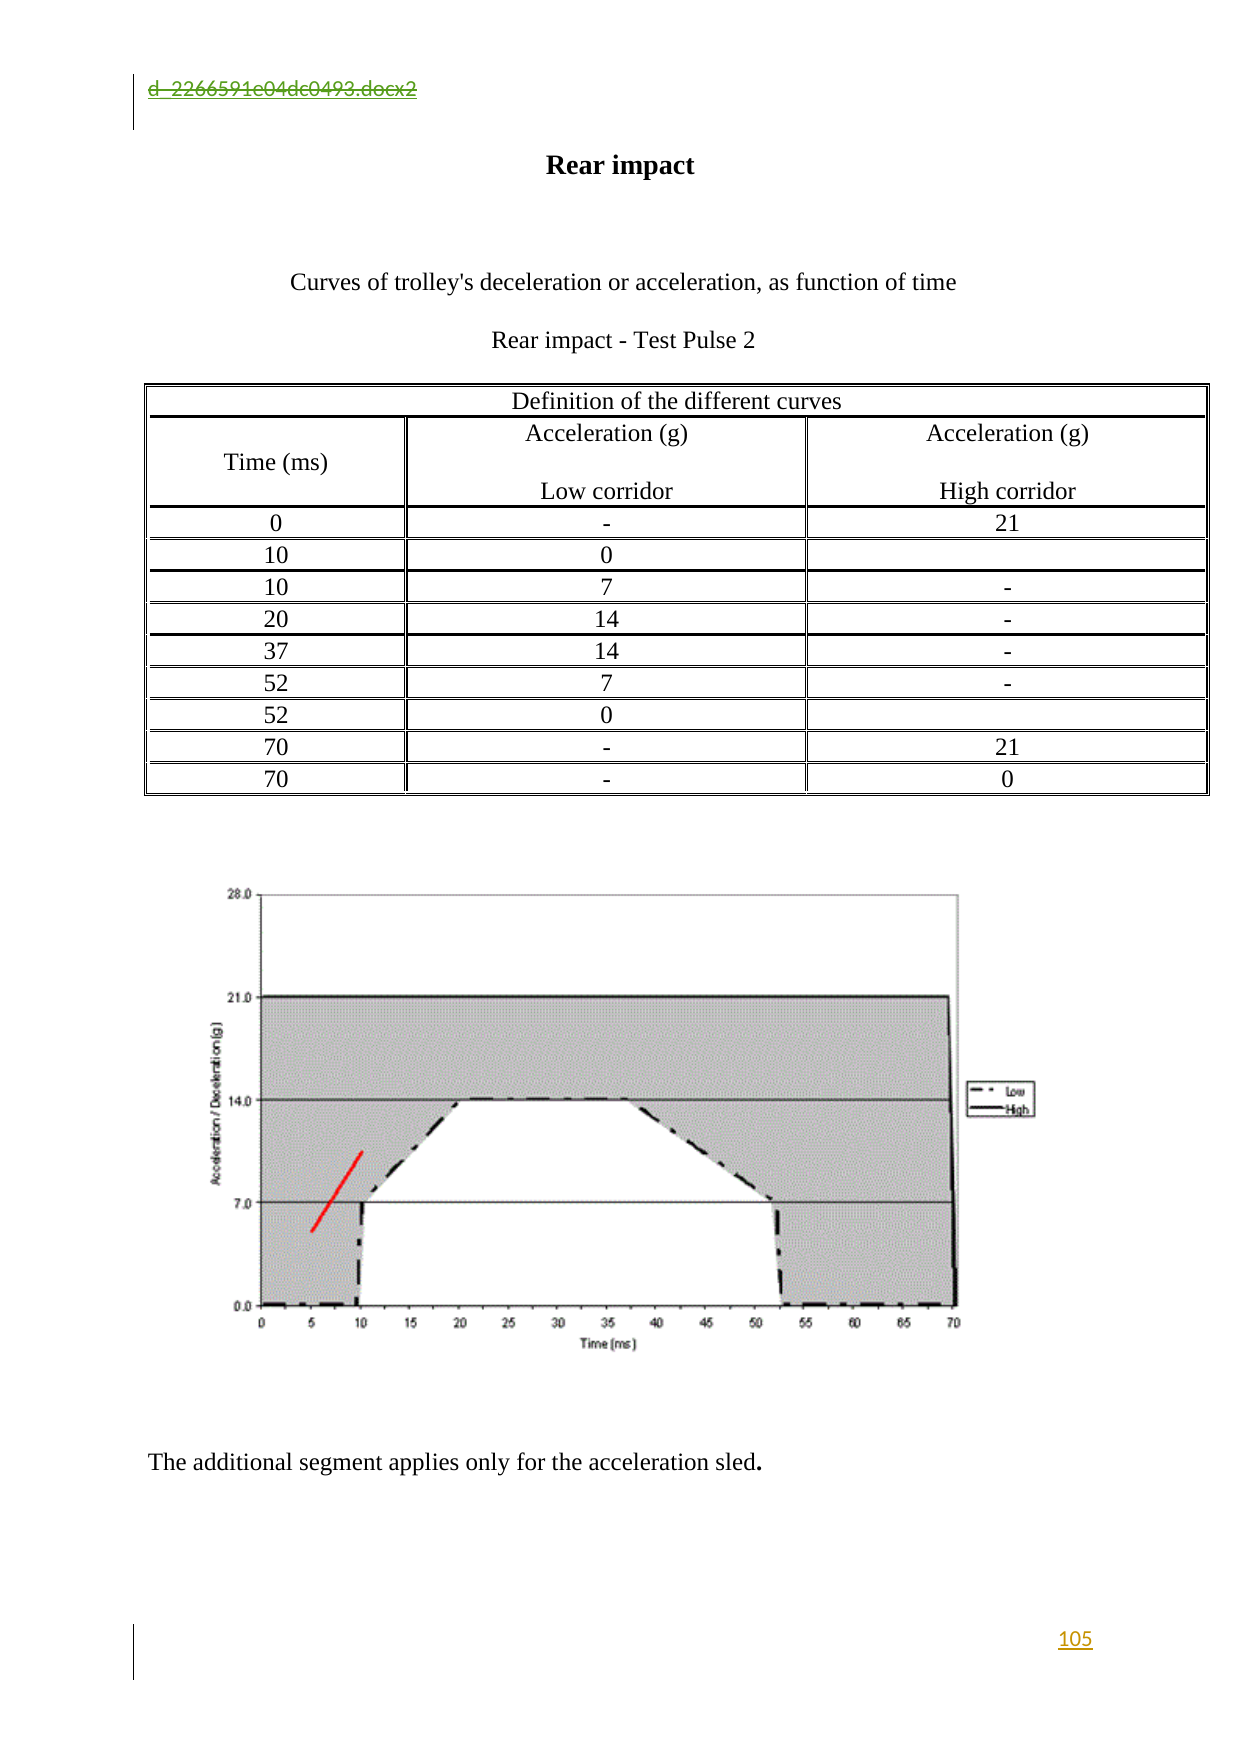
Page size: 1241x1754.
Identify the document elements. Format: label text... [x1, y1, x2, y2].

table_cell - [808, 633, 1208, 665]
table_cell 0 [408, 540, 805, 569]
table_cell Acceleration (g) High corridor [808, 415, 1206, 505]
table_cell - [807, 665, 1208, 697]
table_cell - [807, 601, 1208, 633]
table_cell 20 [145, 601, 406, 633]
table_cell 37 [145, 633, 404, 665]
table_cell 14 [408, 636, 805, 665]
table_cell Time (ms) [147, 415, 404, 505]
table_cell 52 [145, 697, 406, 729]
table_cell - [408, 508, 805, 537]
text Rear impact [148, 148, 1092, 180]
table_cell 7 [408, 572, 805, 601]
table_header Definition of the different curves [147, 387, 1206, 415]
table_cell 21 [808, 505, 1206, 537]
table_cell 14 [408, 604, 805, 633]
table_cell 70 [145, 761, 406, 793]
table_cell 52 [145, 665, 406, 697]
table_cell 21 [807, 729, 1208, 761]
table_cell [807, 697, 1208, 729]
text Rear impact - Test Pulse 2 [148, 325, 1092, 354]
table_cell - [808, 569, 1206, 601]
table_cell - [406, 764, 807, 793]
table_cell 70 [145, 729, 406, 761]
table_cell 0 [408, 700, 805, 729]
table_cell - [408, 732, 805, 761]
picture [198, 883, 1042, 1360]
table_cell Acceleration (g) Low corridor [408, 418, 805, 505]
table_cell 10 [147, 569, 404, 601]
table_cell 7 [408, 668, 805, 697]
table_cell 10 [145, 537, 406, 569]
table_cell [807, 537, 1208, 569]
table_cell 0 [147, 505, 404, 537]
table_cell 0 [807, 761, 1208, 793]
text The additional segment applies only for the acceleration sled. [148, 1447, 1092, 1476]
text Curves of trolley's deceleration or acceleration, as function of time [148, 267, 1092, 296]
